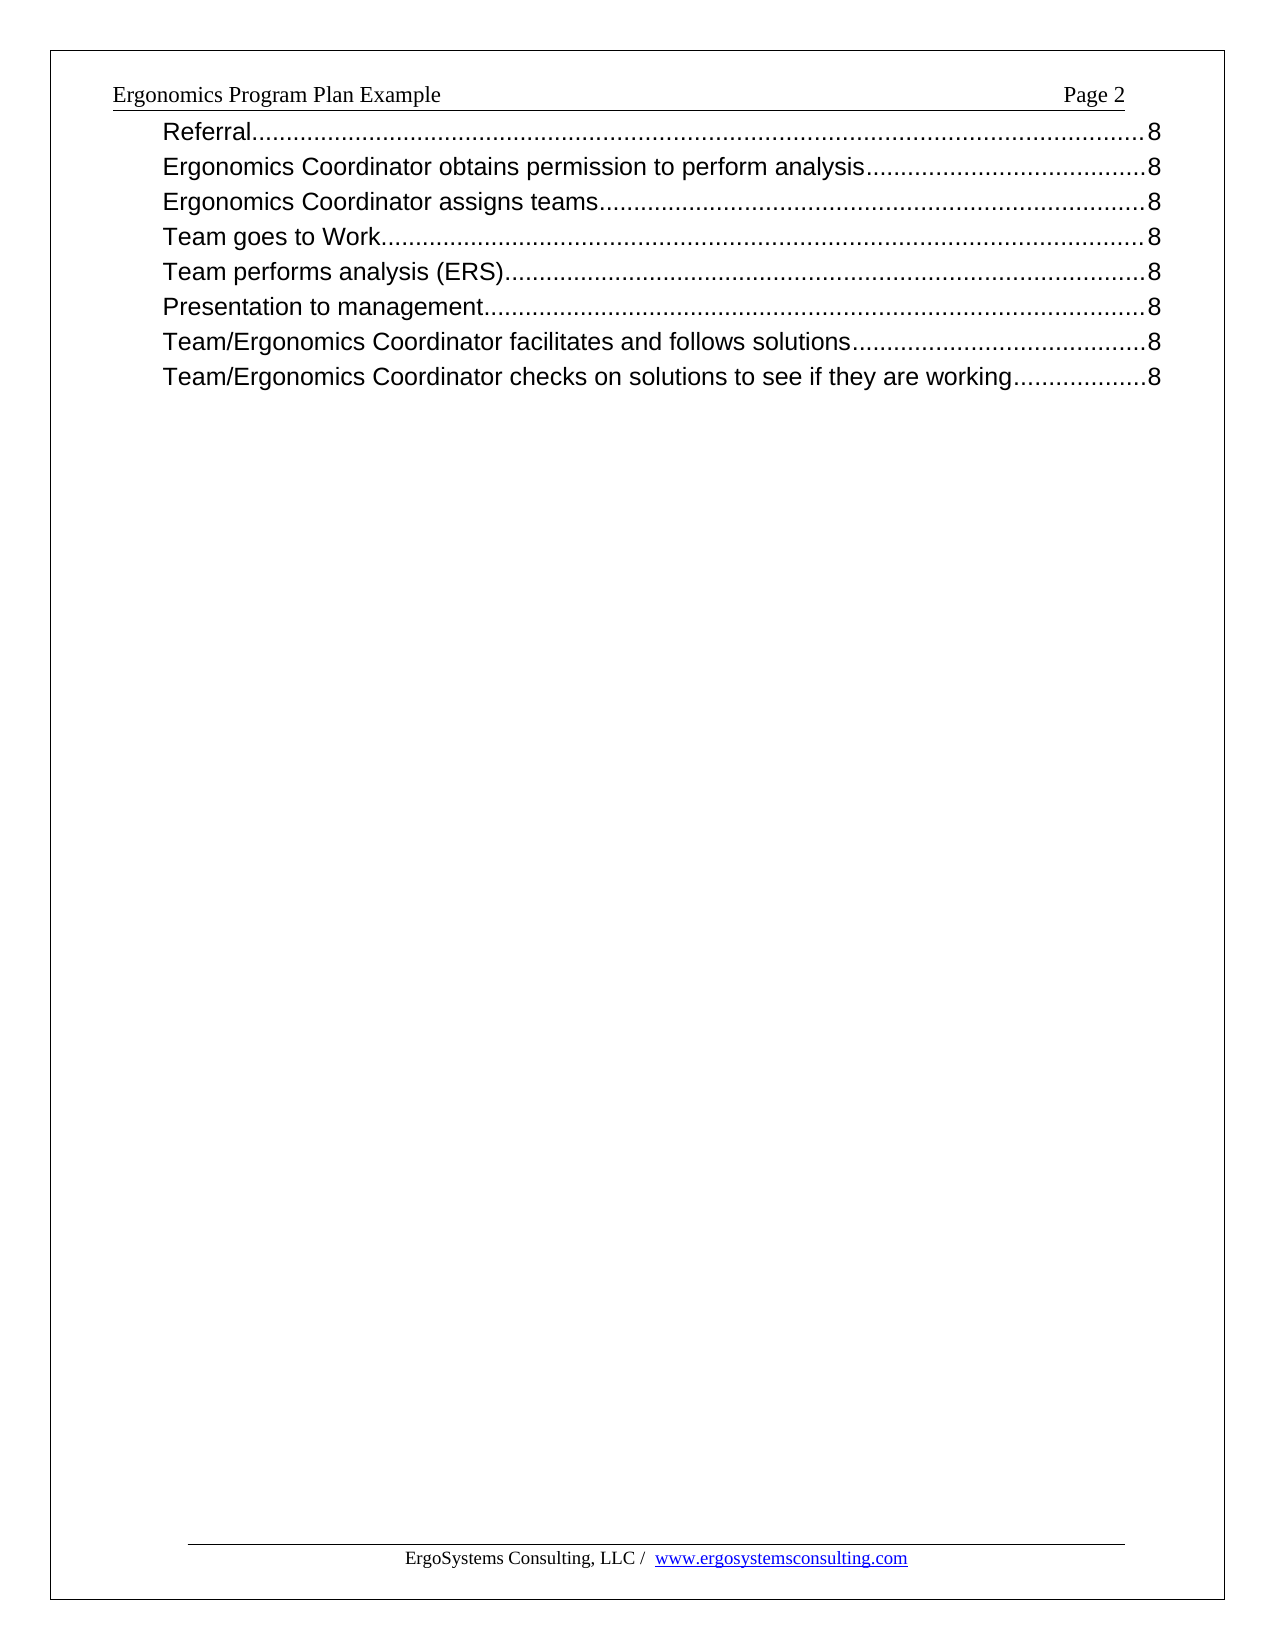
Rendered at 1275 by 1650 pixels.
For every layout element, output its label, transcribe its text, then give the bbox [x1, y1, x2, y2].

text Team/Ergonomics Coordinator checks on solutions to see if they are working 8 [162, 362, 1162, 391]
text Team/Ergonomics Coordinator facilitates and follows solutions 8 [162, 327, 1162, 356]
text Team performs analysis (ERS) 8 [162, 257, 1162, 286]
text Presentation to management 8 [162, 292, 1162, 321]
text Team goes to Work 8 [162, 222, 1162, 251]
text Ergonomics Coordinator obtains permission to perform analysis 8 [162, 152, 1162, 181]
text Referral 8 [162, 117, 1162, 146]
text Ergonomics Coordinator assigns teams 8 [162, 187, 1162, 216]
